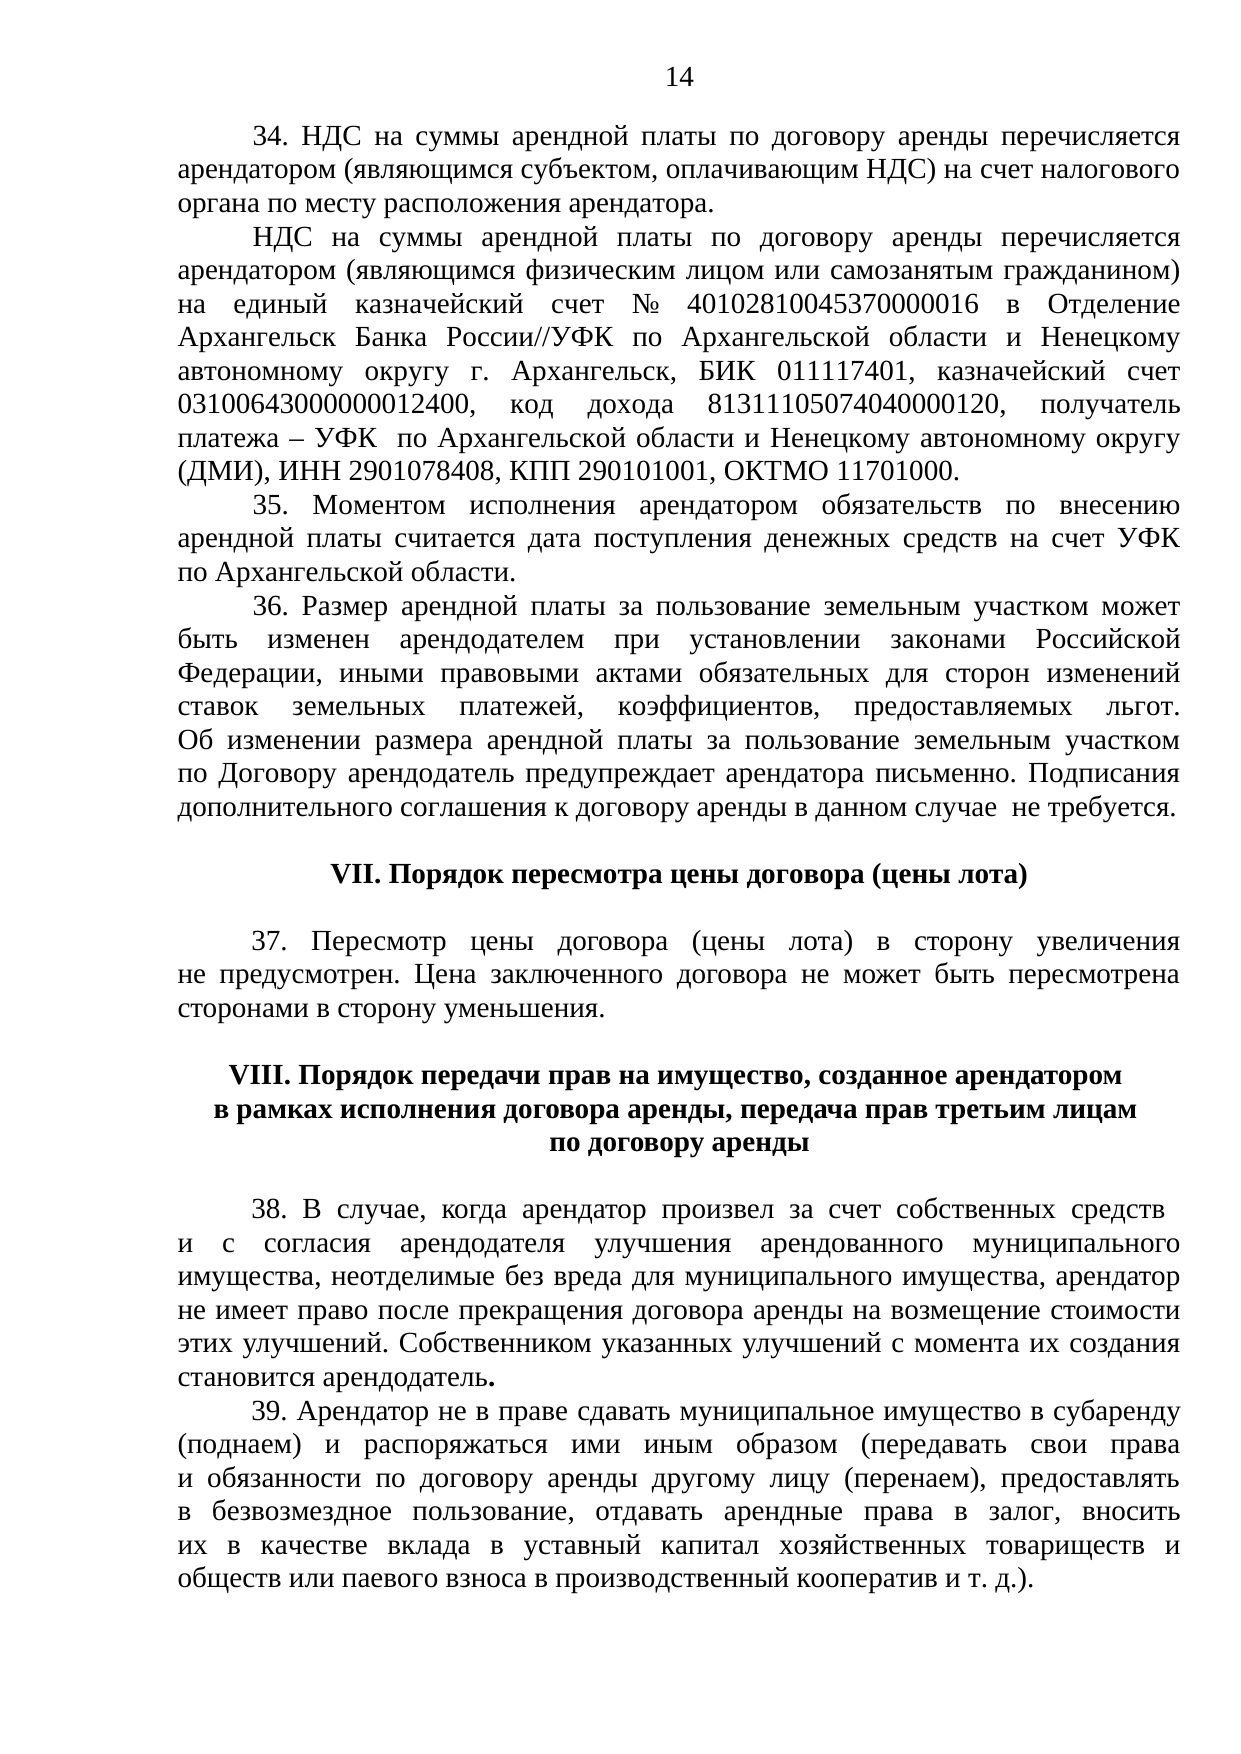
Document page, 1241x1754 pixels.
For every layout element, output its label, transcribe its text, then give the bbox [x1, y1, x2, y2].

text НДС на суммы арендной платы по договору аренды перечисляется арендатором (являющимся физическим лицом или самозанятым гражданином) на единый казначейский счет № 40102810045370000016 в Отделение Архангельск Банка России//УФК по Архангельской области и Ненецкому автономному округу г. Архангельск, БИК 011117401, казначейский счет 03100643000000012400, код дохода 81311105074040000120, получатель платежа – УФК по Архангельской области и Ненецкому автономному округу (ДМИ), ИНН 2901078408, КПП 290101001, ОКТМО 11701000. [177, 219, 1181, 487]
text 34. НДС на суммы арендной платы по договору аренды перечисляется арендатором (являющимся субъектом, оплачивающим НДС) на счет налогового органа по месту расположения арендатора. [177, 118, 1181, 219]
text VIII. Порядок передачи прав на имущество, созданное арендатором в рамках исполнения договора аренды, передача прав третьим лицам по договору аренды [177, 1057, 1181, 1158]
list 39. Арендатор не в праве сдавать муниципальное имущество в субаренду (поднаем) и распоряжаться ими иным образом (передавать свои права и обязанности по договору аренды другому лицу (перенаем), предоставлять в безвозмездное пользование, отдавать арендные права в залог, вносить их в качестве вклада в уставный капитал хозяйственных товариществ и обществ или паевого взноса в производственный кооператив и т. д.). [177, 1393, 1181, 1594]
text 35. Моментом исполнения арендатором обязательств по внесению арендной платы считается дата поступления денежных средств на счет УФК по Архангельской области. [177, 487, 1181, 588]
text 36. Размер арендной платы за пользование земельным участком может быть изменен арендодателем при установлении законами Российской Федерации, иными правовыми актами обязательных для сторон изменений ставок земельных платежей, коэффициентов, предоставляемых льгот. Об изменении размера арендной платы за пользование земельным участком по Договору арендодатель предупреждает арендатора письменно. Подписания дополнительного соглашения к договору аренды в данном случае не требуется. [177, 588, 1181, 822]
text VII. Порядок пересмотра цены договора (цены лота) [177, 856, 1181, 889]
text 37. Пересмотр цены договора (цены лота) в сторону увеличения не предусмотрен. Цена заключенного договора не может быть пересмотрена сторонами в сторону уменьшения. [177, 923, 1181, 1024]
text 38. В случае, когда арендатор произвел за счет собственных средств и с согласия арендодателя улучшения арендованного муниципального имущества, неотделимые без вреда для муниципального имущества, арендатор не имеет право после прекращения договора аренды на возмещение стоимости этих улучшений. Собственником указанных улучшений с момента их создания становится арендодатель. [177, 1191, 1181, 1393]
